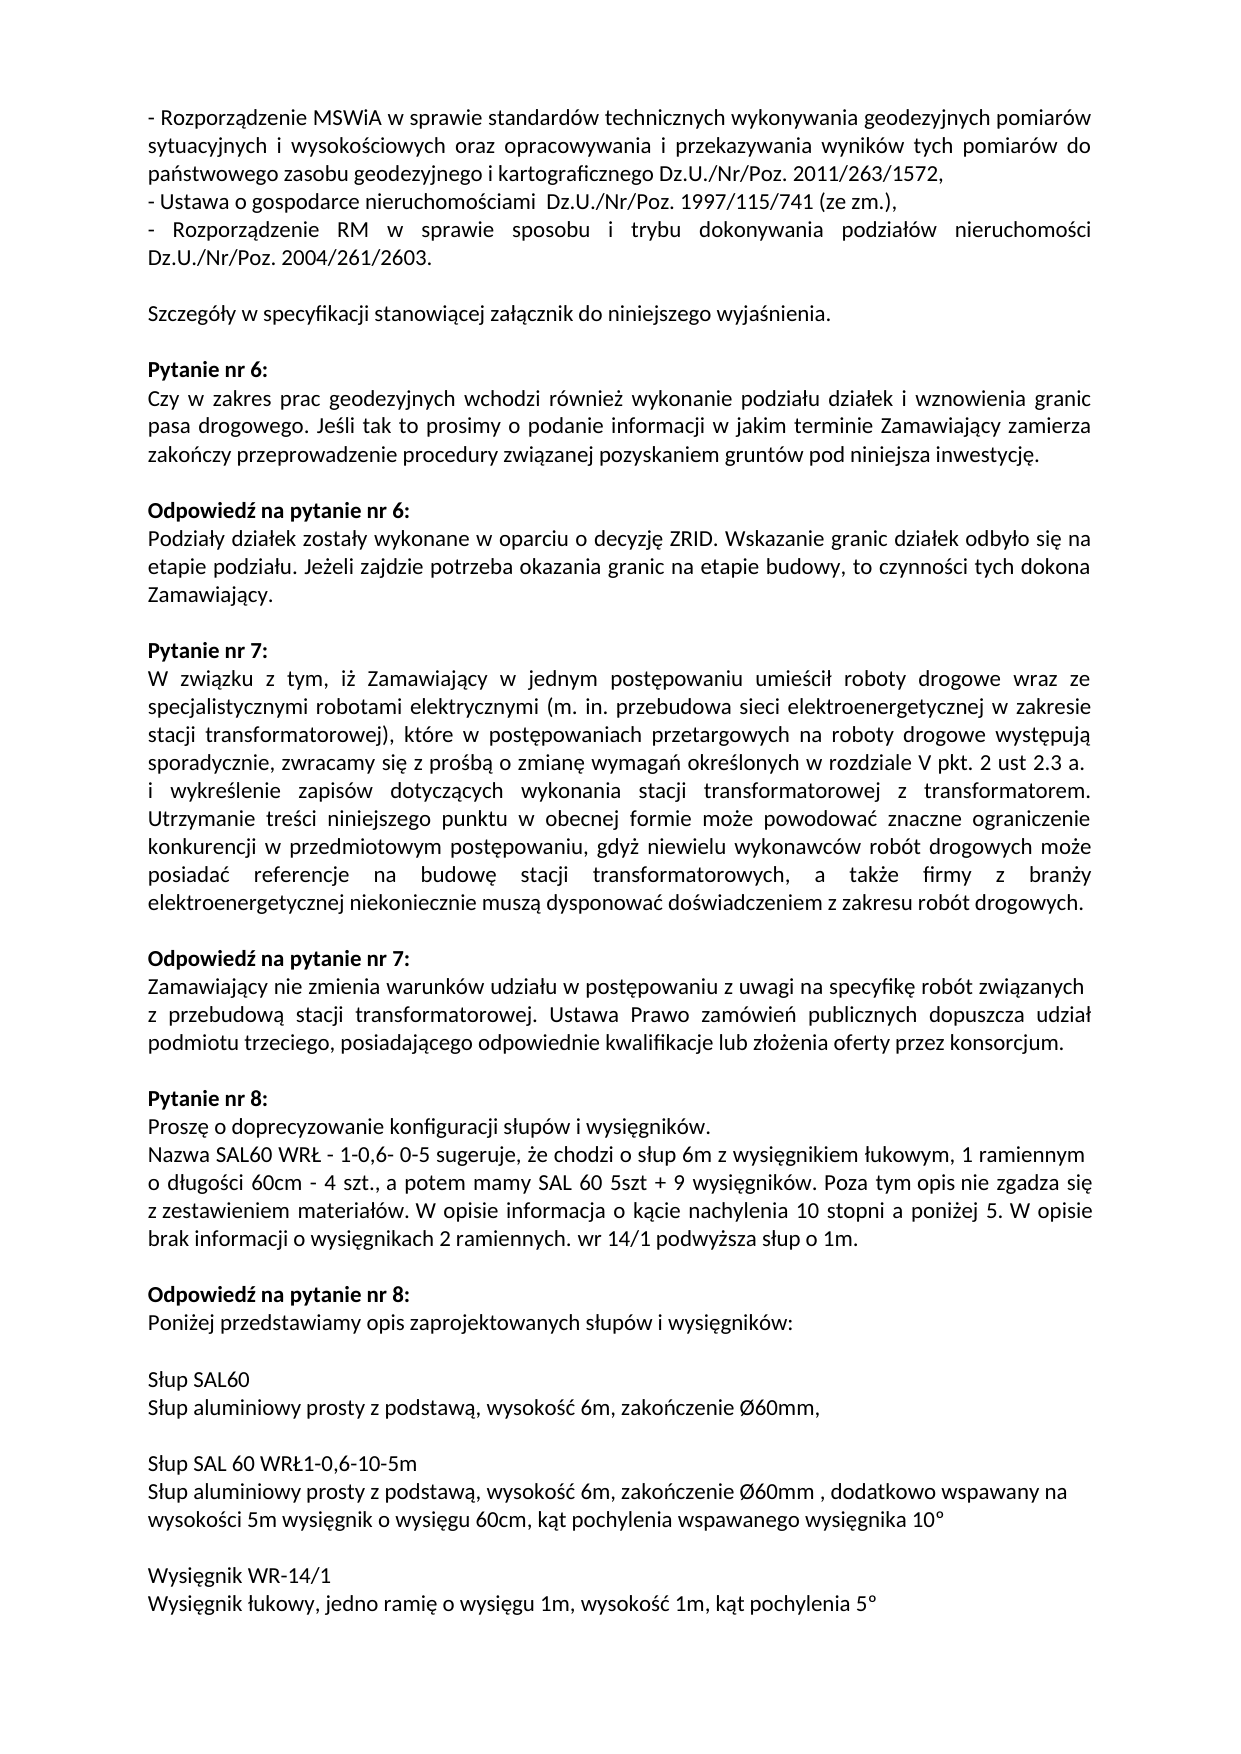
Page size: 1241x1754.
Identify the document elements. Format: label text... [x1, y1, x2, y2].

text Pytanie nr 8: [148, 1084, 1093, 1112]
text W związku z tym, iż Zamawiający w jednym postępowaniu umieścił roboty drogowe wraz ze specjalistycznymi robotami elektrycznymi (m. in. przebudowa sieci elektroenergetycznej w zakresie stacji transformatorowej), które w postępowaniach przetargowych na roboty drogowe występują sporadycznie, zwracamy się z prośbą o zmianę wymagań określonych w rozdziale V pkt. 2 ust 2.3 a. i wykreślenie zapisów dotyczących wykonania stacji transformatorowej z transformatorem. Utrzymanie treści niniejszego punktu w obecnej formie może powodować znaczne ograniczenie konkurencji w przedmiotowym postępowaniu, gdyż niewielu wykonawców robót drogowych może posiadać referencje na budowę stacji transformatorowych, a także firmy z branży elektroenergetycznej niekoniecznie muszą dysponować doświadczeniem z zakresu robót drogowych. [148, 664, 1093, 916]
text Zamawiający nie zmienia warunków udziału w postępowaniu z uwagi na specyfikę robót związanych z przebudową stacji transformatorowej. Ustawa Prawo zamówień publicznych dopuszcza udział podmiotu trzeciego, posiadającego odpowiednie kwalifikacje lub złożenia oferty przez konsorcjum. [148, 972, 1093, 1056]
text Podziały działek zostały wykonane w oparciu o decyzję ZRID. Wskazanie granic działek odbyło się na etapie podziału. Jeżeli zajdzie potrzeba okazania granic na etapie budowy, to czynności tych dokona Zamawiający. [148, 524, 1093, 608]
text Odpowiedź na pytanie nr 8: [148, 1280, 1093, 1308]
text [148, 1365, 1093, 1617]
text Odpowiedź na pytanie nr 6: [148, 496, 1093, 524]
text Czy w zakres prac geodezyjnych wchodzi również wykonanie podziału działek i wznowienia granic pasa drogowego. Jeśli tak to prosimy o podanie informacji w jakim terminie Zamawiający zamierza zakończy przeprowadzenie procedury związanej pozyskaniem gruntów pod niniejsza inwestycję. [148, 384, 1093, 468]
text Nazwa SAL60 WRŁ - 1-0,6- 0-5 sugeruje, że chodzi o słup 6m z wysięgnikiem łukowym, 1 ramiennym o długości 60cm - 4 szt., a potem mamy SAL 60 5szt + 9 wysięgników. Poza tym opis nie zgadza się z zestawieniem materiałów. W opisie informacja o kącie nachylenia 10 stopni a poniżej 5. W opisie brak informacji o wysięgnikach 2 ramiennych. wr 14/1 podwyższa słup o 1m. [148, 1140, 1093, 1252]
text Szczegóły w specyfikacji stanowiącej załącznik do niniejszego wyjaśnienia. [148, 299, 1093, 328]
text Pytanie nr 7: [148, 636, 1093, 664]
text Pytanie nr 6: [148, 356, 1093, 384]
text Poniżej przedstawiamy opis zaprojektowanych słupów i wysięgników: [148, 1308, 1093, 1365]
text Odpowiedź na pytanie nr 7: [148, 944, 1093, 972]
text - Ustawa o gospodarce nieruchomościami Dz.U./Nr/Poz. 1997/115/741 (ze zm.), [148, 187, 1093, 216]
text - Rozporządzenie MSWiA w sprawie standardów technicznych wykonywania geodezyjnych pomiarów sytuacyjnych i wysokościowych oraz opracowywania i przekazywania wyników tych pomiarów do państwowego zasobu geodezyjnego i kartograficznego Dz.U./Nr/Poz. 2011/263/1572, [148, 103, 1093, 187]
text Proszę o doprecyzowanie konfiguracji słupów i wysięgników. [148, 1112, 1093, 1140]
text - Rozporządzenie RM w sprawie sposobu i trybu dokonywania podziałów nieruchomości Dz.U./Nr/Poz. 2004/261/2603. [148, 216, 1093, 272]
